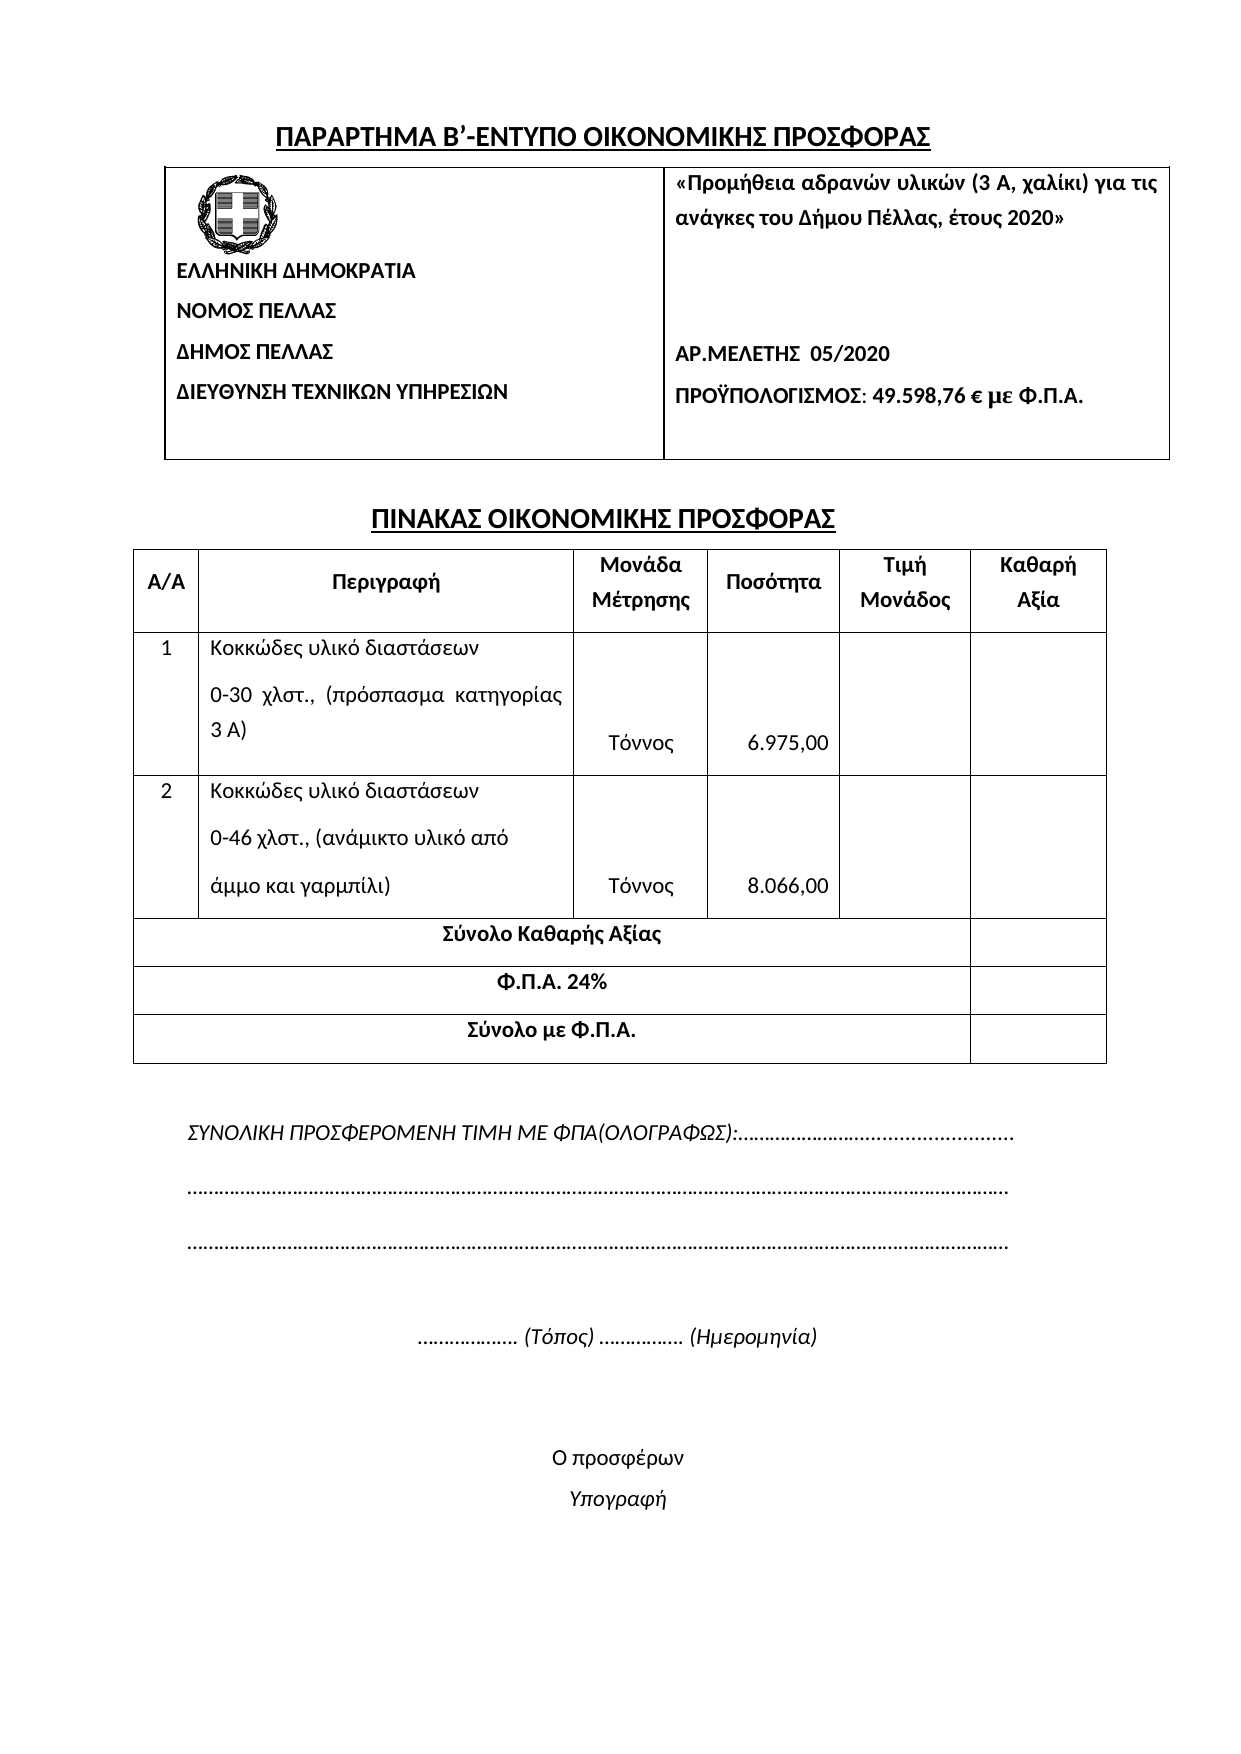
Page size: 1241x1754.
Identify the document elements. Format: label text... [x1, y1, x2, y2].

table_cell Κοκκώδες υλικό διαστάσεων 0-30 χλστ., (πρόσπασμα κατηγορίας 3 Α) [199, 633, 573, 775]
text Υπογραφή [187, 1484, 1048, 1512]
table_header Περιγραφή [199, 550, 573, 632]
text ………………………………………………………………………………………………………………………………………… [187, 1172, 1073, 1201]
table_header Τιμή Μονάδος [840, 550, 970, 632]
table_cell 8.066,00 [708, 776, 839, 918]
table_header «Προμήθεια αδρανών υλικών (3 Α, χαλίκι) για τις ανάγκες του Δήμου Πέλλας, έτους 2020» ΑΡ.ΜΕΛΕΤΗΣ 05/2020 ΠΡΟΫΠΟΛΟΓΙΣΜΟΣ: 49.598,76 € με Φ.Π.Α. [665, 168, 1169, 458]
table_cell 2 [134, 776, 198, 918]
table_header Μονάδα Μέτρησης [574, 550, 707, 632]
table_header Καθαρή Αξία [971, 550, 1106, 632]
table_cell 6.975,00 [708, 633, 839, 775]
table_header Α/Α [134, 550, 198, 632]
text Ο προσφέρων [187, 1443, 1048, 1472]
table_cell [840, 633, 970, 775]
table_cell 1 [134, 633, 198, 775]
table_header ΕΛΛΗΝΙΚΗ ΔΗΜΟΚΡΑΤΙΑ ΝΟΜΟΣ ΠΕΛΛΑΣ ΔΗΜΟΣ ΠΕΛΛΑΣ ΔΙΕΥΘΥΝΣΗ ΤΕΧΝΙΚΩΝ ΥΠΗΡΕΣΙΩΝ [166, 168, 663, 458]
table_cell Φ.Π.Α. 24% [134, 967, 970, 1014]
table_header Ποσότητα [708, 550, 839, 632]
table_cell [971, 633, 1106, 775]
table_cell [971, 1015, 1106, 1062]
table_cell [971, 967, 1106, 1014]
table_cell Τόννος [574, 633, 707, 775]
table_cell Σύνολο Καθαρής Αξίας [134, 919, 970, 966]
table_cell Κοκκώδες υλικό διαστάσεων 0-46 χλστ., (ανάμικτο υλικό από άμμο και γαρμπίλι) [199, 776, 573, 918]
table_cell [971, 919, 1106, 966]
text ΣΥΝΟΛΙΚΗ ΠΡΟΣΦΕΡΟΜΕΝΗ ΤΙΜΗ ΜΕ ΦΠΑ(ΟΛΟΓΡΑΦΩΣ):…………………….......................... [187, 1118, 1019, 1146]
table_cell [840, 776, 970, 918]
text ΠΙΝΑΚΑΣ ΟΙΚΟΝΟΜΙΚΗΣ ΠΡΟΣΦΟΡΑΣ [187, 501, 1019, 536]
text ………………. (Τόπος) ……………. (Ημερομηνία) [187, 1322, 1048, 1350]
text ………………………………………………………………………………………………………………………………………… [187, 1227, 1073, 1255]
table_cell Σύνολο με Φ.Π.Α. [134, 1015, 970, 1062]
table_cell [971, 776, 1106, 918]
table_cell Τόννος [574, 776, 707, 918]
text ΠΑΡΑΡΤΗΜΑ Β’-ΕΝΤΥΠΟ ΟΙΚΟΝΟΜΙΚΗΣ ΠΡΟΣΦΟΡΑΣ [187, 118, 1019, 154]
